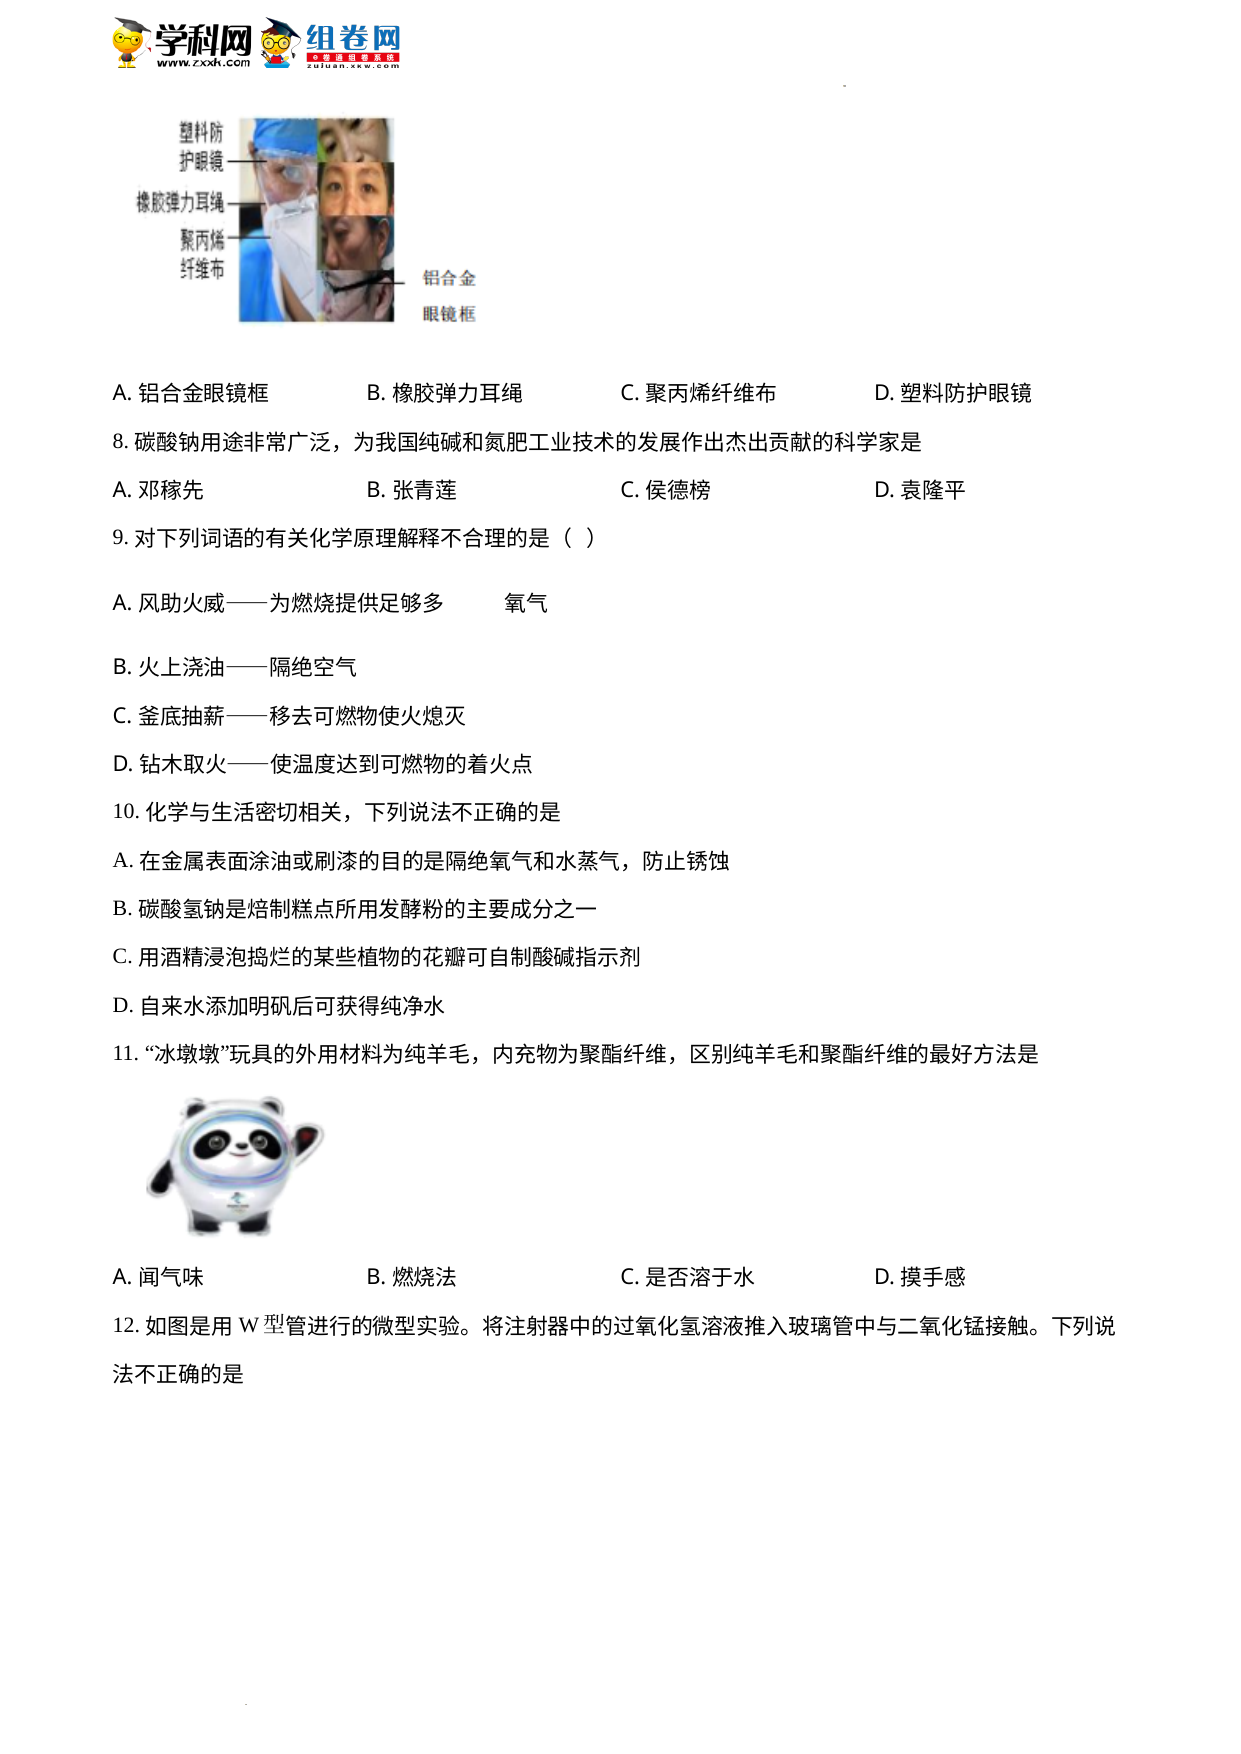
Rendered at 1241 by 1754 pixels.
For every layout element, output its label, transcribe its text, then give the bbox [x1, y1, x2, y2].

text 12. 如图是用 W型管进行的微型实验。将注射器中的过氧化氢溶液推入玻璃管中与二氧化锰接触。下列说法不正确的是 [112, 1308, 1128, 1389]
picture [131, 1085, 332, 1243]
text A. 邓稼先 B. 张青莲 C. 侯德榜 D. 袁隆平 [112, 472, 1128, 505]
text A. 铝合金眼镜框 B. 橡胶弹力耳绳 C. 聚丙烯纤维布 D. 塑料防护眼镜 [112, 376, 1128, 408]
text C. 釜底抽薪——移去可燃物使火熄灭 [112, 698, 1128, 731]
text 10. 化学与生活密切相关，下列说法不正确的是 [112, 795, 1128, 827]
picture [131, 103, 501, 333]
picture [112, 17, 252, 68]
text 9. 对下列词语的有关化学原理解释不合理的是（ ） [112, 521, 1128, 553]
text C. 用酒精浸泡捣烂的某些植物的花瓣可自制酸碱指示剂 [112, 940, 1128, 972]
picture [260, 17, 400, 68]
text 11. “冰墩墩”玩具的外用材料为纯羊毛，内充物为聚酯纤维，区别纯羊毛和聚酯纤维的最好方法是 [112, 1037, 1128, 1069]
text B. 火上浇油——隔绝空气 [112, 650, 1128, 682]
text B. 碳酸氢钠是焙制糕点所用发酵粉的主要成分之一 [112, 892, 1128, 924]
text A. 闻气味 B. 燃烧法 C. 是否溶于水 D. 摸手感 [112, 1260, 1128, 1292]
text A. 风助火威——为燃烧提供足够多氧气 [112, 569, 1128, 634]
text D. 钻木取火——使温度达到可燃物的着火点 [112, 747, 1128, 779]
text A. 在金属表面涂油或刷漆的目的是隔绝氧气和水蒸气，防止锈蚀 [112, 843, 1128, 876]
text 8. 碳酸钠用途非常广泛，为我国纯碱和氮肥工业技术的发展作出杰出贡献的科学家是 [112, 424, 1128, 457]
text D. 自来水添加明矾后可获得纯净水 [112, 988, 1128, 1021]
